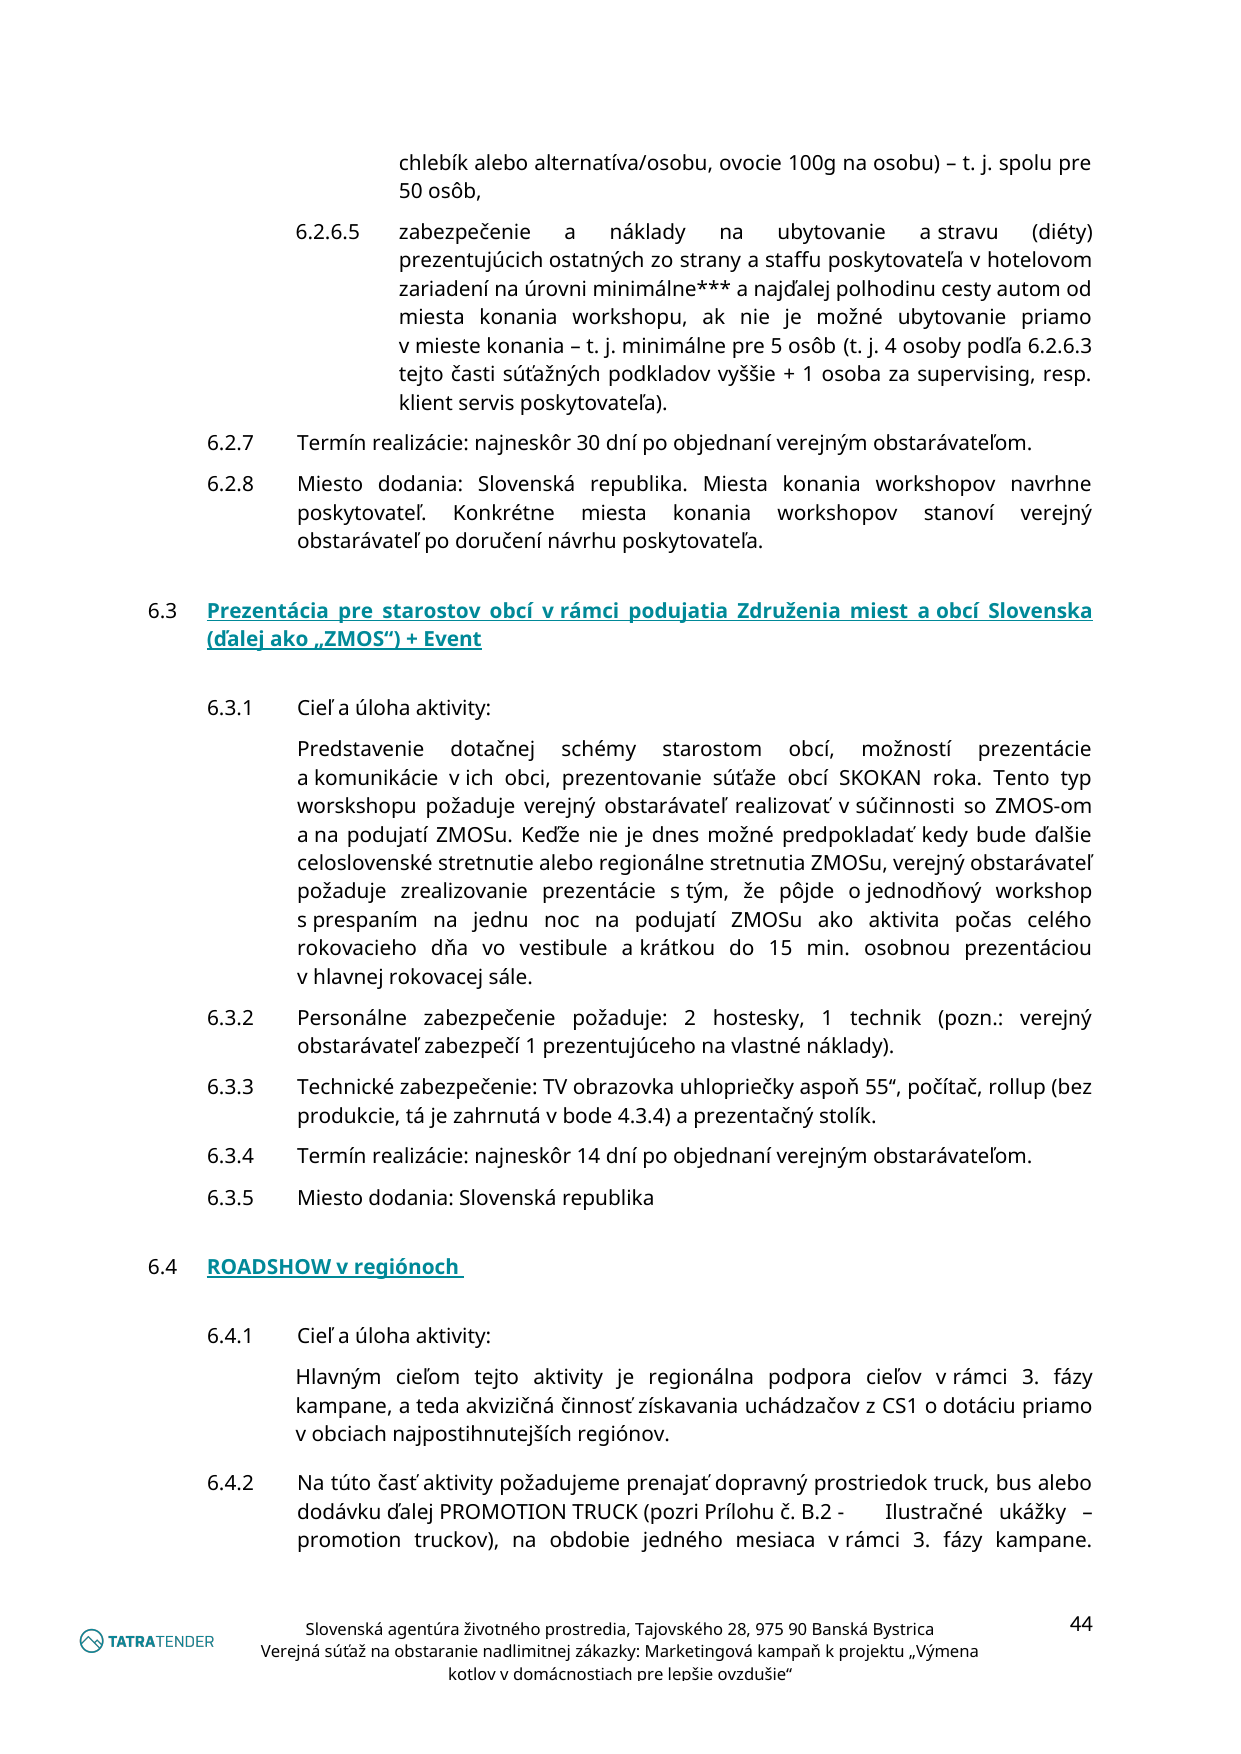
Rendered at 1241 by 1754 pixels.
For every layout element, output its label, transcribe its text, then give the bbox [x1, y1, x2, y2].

subtitle Cieľ a úloha aktivity: [207, 693, 1093, 722]
subtitle Personálne zabezpečenie požaduje: 2 hostesky, 1 technik (pozn.: verejný obstarávateľ zabezpečí 1 prezentujúceho na vlastné náklady). [207, 1003, 1093, 1060]
subtitle Miesto dodania: Slovenská republika. Miesta konania workshopov navrhne poskytovateľ. Konkrétne miesta konania workshopov stanoví verejný obstarávateľ po doručení návrhu poskytovateľa. [207, 469, 1093, 555]
subtitle Termín realizácie: najneskôr 14 dní po objednaní verejným obstarávateľom. [207, 1142, 1093, 1170]
subtitle zabezpečenie a náklady na ubytovanie a stravu (diéty) prezentujúcich ostatných zo strany a staffu poskytovateľa v hotelovom zariadení na úrovni minimálne*** a najďalej polhodinu cesty autom od miesta konania workshopu, ak nie je možné ubytovanie priamo v mieste konania – t. j. minimálne pre 5 osôb (t. j. 4 osoby podľa 6.2.6.3 tejto časti súťažných podkladov vyššie + 1 osoba za supervising, resp. klient servis poskytovateľa). [295, 217, 1093, 416]
subtitle Cieľ a úloha aktivity: [207, 1321, 1093, 1350]
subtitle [295, 148, 1093, 204]
subtitle Termín realizácie: najneskôr 30 dní po objednaní verejným obstarávateľom. [207, 428, 1093, 457]
subtitle ROADSHOW v regiónoch [148, 1252, 1093, 1280]
subtitle Prezentácia pre starostov obcí v rámci podujatia Združenia miest a obcí Slovenska (ďalej ako „ZMOS“) + Event [148, 596, 1093, 653]
subtitle Miesto dodania: Slovenská republika [207, 1183, 1093, 1211]
subtitle Technické zabezpečenie: TV obrazovka uhlopriečky aspoň 55‘‘, počítač, rollup (bez produkcie, tá je zahrnutá v bode 4.3.4) a prezentačný stolík. [207, 1072, 1093, 1129]
picture [77, 1617, 224, 1662]
subtitle Predstavenie dotačnej schémy starostom obcí, možností prezentácie a komunikácie v ich obci, prezentovanie súťaže obcí SKOKAN roka. Tento typ worskshopu požaduje verejný obstarávateľ realizovať v súčinnosti so ZMOS-om a na podujatí ZMOSu. Keďže nie je dnes možné predpokladať kedy bude ďalšie celoslovenské stretnutie alebo regionálne stretnutia ZMOSu, verejný obstarávateľ požaduje zrealizovanie prezentácie s tým, že pôjde o jednodňový workshop s prespaním na jednu noc na podujatí ZMOSu ako aktivita počas celého rokovacieho dňa vo vestibule a krátkou do 15 min. osobnou prezentáciou v hlavnej rokovacej sále. [297, 734, 1093, 990]
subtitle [207, 1468, 1093, 1554]
list Hlavným cieľom tejto aktivity je regionálna podpora cieľov v rámci 3. fázy kampane, a teda akvizičná činnosť získavania uchádzačov z CS1 o dotáciu priamo v obciach najpostihnutejších regiónov. [295, 1362, 1093, 1448]
